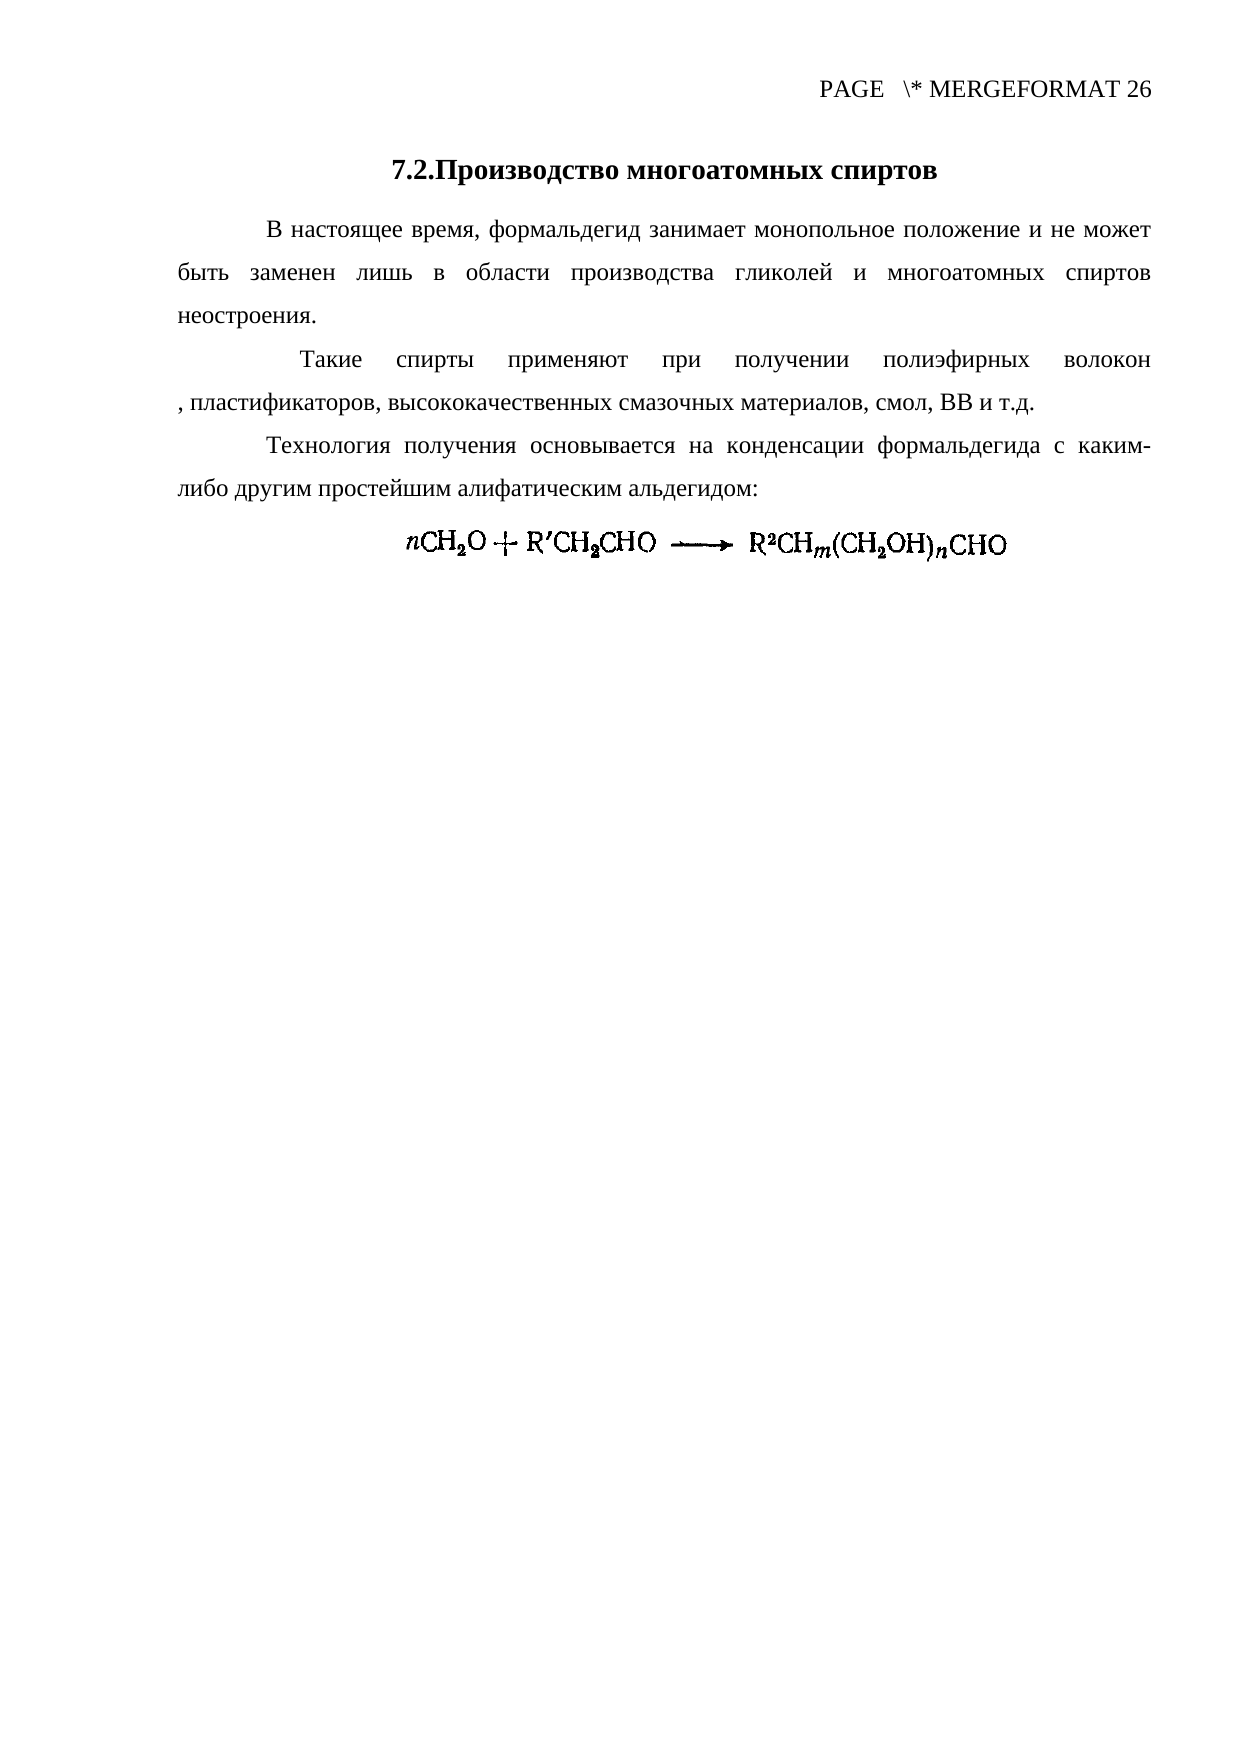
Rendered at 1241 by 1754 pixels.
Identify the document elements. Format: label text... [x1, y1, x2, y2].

list Технология получения основывается на конденсации формальдегида с каким-либо другим простейшим алифатическим альдегидом: [177, 430, 1152, 502]
list В настоящее время, формальдегид занимает монопольное положение и не может быть заменен лишь в области производства гликолей и многоатомных спиртов неостроения. [177, 214, 1152, 329]
subtitle 7.2.Производство многоатомных спиртов [177, 152, 1152, 186]
list Такие спирты применяют при получении полиэфирных волокон , пластификаторов, высококачественных смазочных материалов, смол, ВВ и т.д. [177, 344, 1152, 416]
picture [395, 516, 1023, 562]
